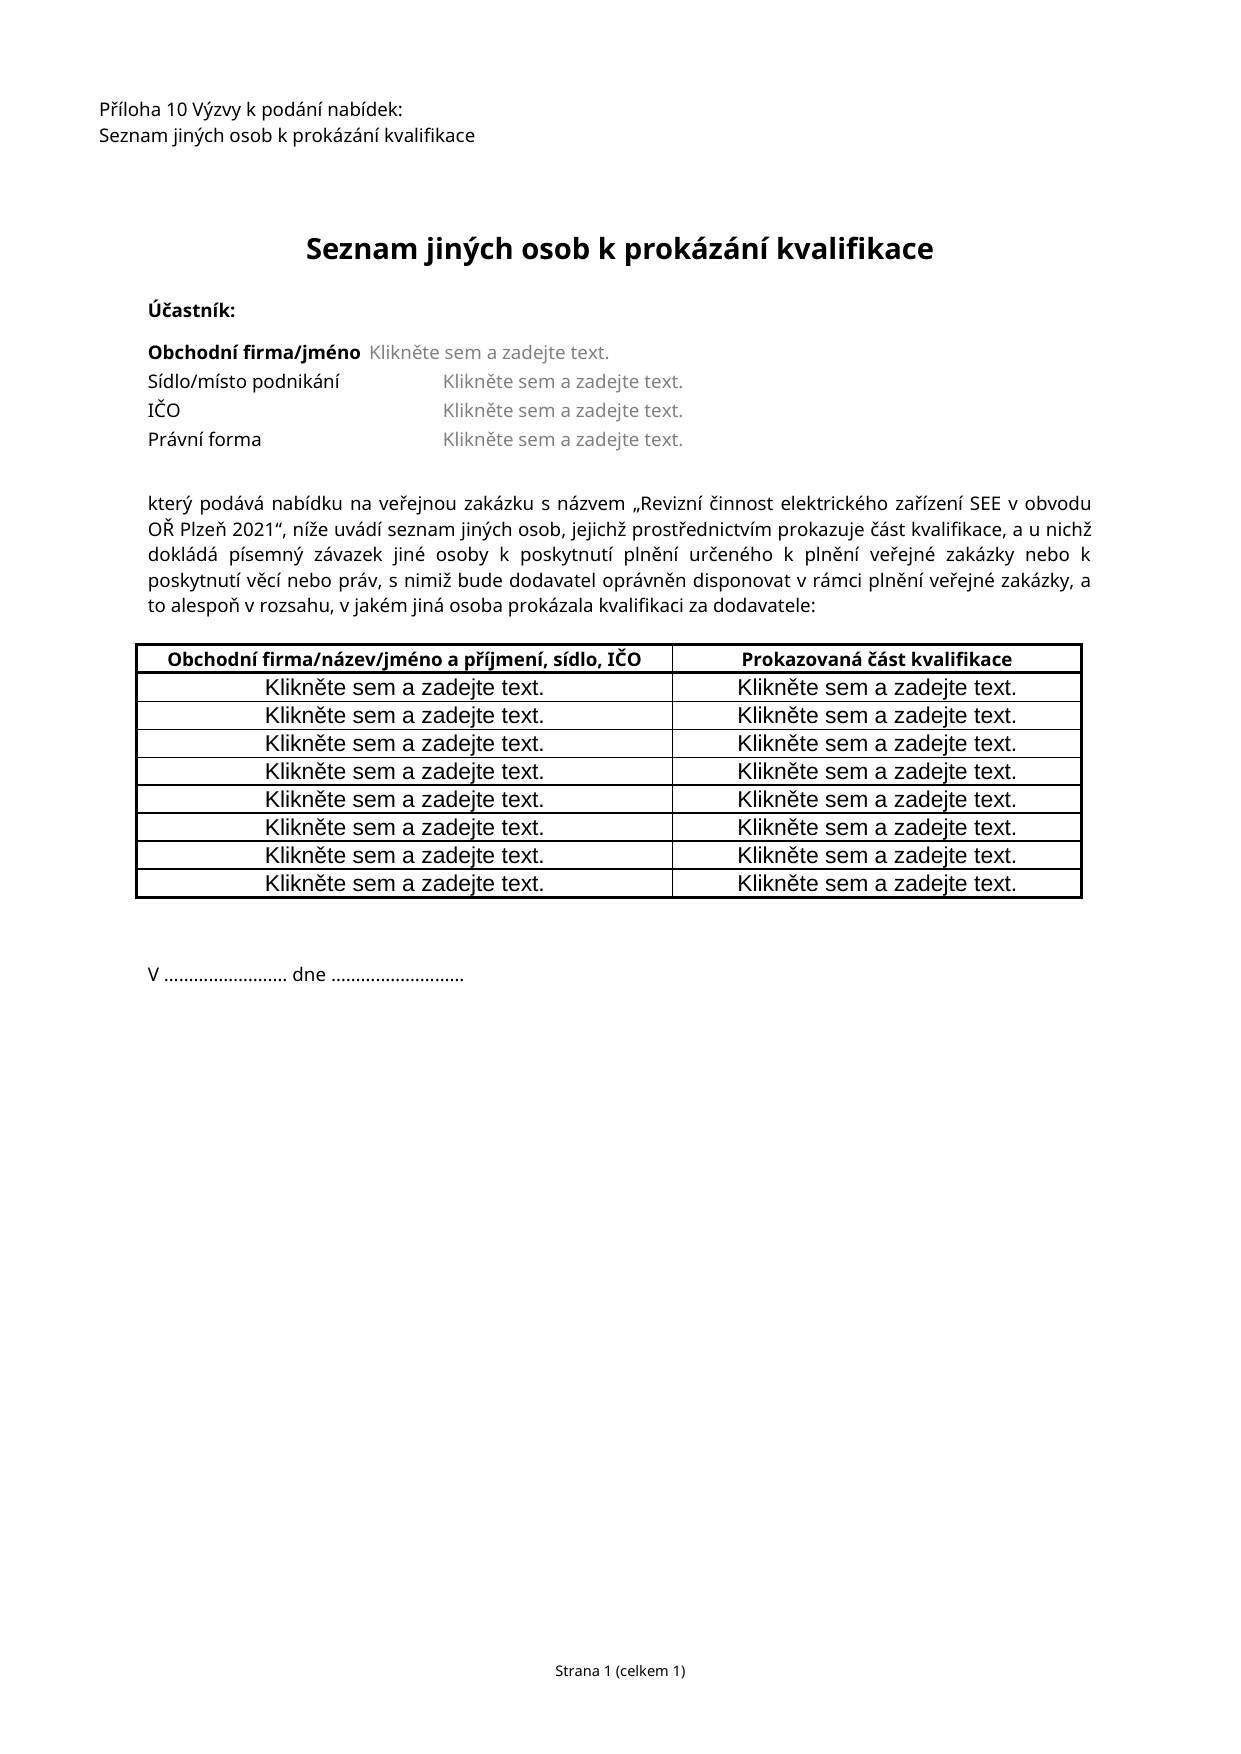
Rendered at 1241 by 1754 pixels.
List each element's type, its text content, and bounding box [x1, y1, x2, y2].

text který podává nabídku na veřejnou zakázku s názvem „Revizní činnost elektrického zařízení SEE v obvodu OŘ Plzeň 2021“, níže uvádí seznam jiných osob, jejichž prostřednictvím prokazuje část kvalifikace, a u nichž dokládá písemný závazek jiné osoby k poskytnutí plnění určeného k plnění veřejné zakázky nebo k poskytnutí věcí nebo práv, s nimiž bude dodavatel oprávněn disponovat v rámci plnění veřejné zakázky, a to alespoň v rozsahu, v jakém jiná osoba prokázala kvalifikaci za dodavatele: [148, 490, 1093, 618]
text Právní forma [148, 423, 1093, 452]
table_header Obchodní firma/název/jméno a příjmení, sídlo, IČO [138, 646, 672, 671]
text Sídlo/místo podnikání [148, 365, 1093, 394]
text IČO [148, 394, 1093, 423]
text Obchodní firma/jméno [148, 336, 1093, 365]
text Účastník: [148, 293, 1093, 324]
title Seznam jiných osob k prokázání kvalifikace [148, 228, 1093, 268]
text V ………………….… dne ……………………… [148, 957, 1092, 987]
table_header Prokazovaná část kvalifikace [673, 646, 1080, 671]
